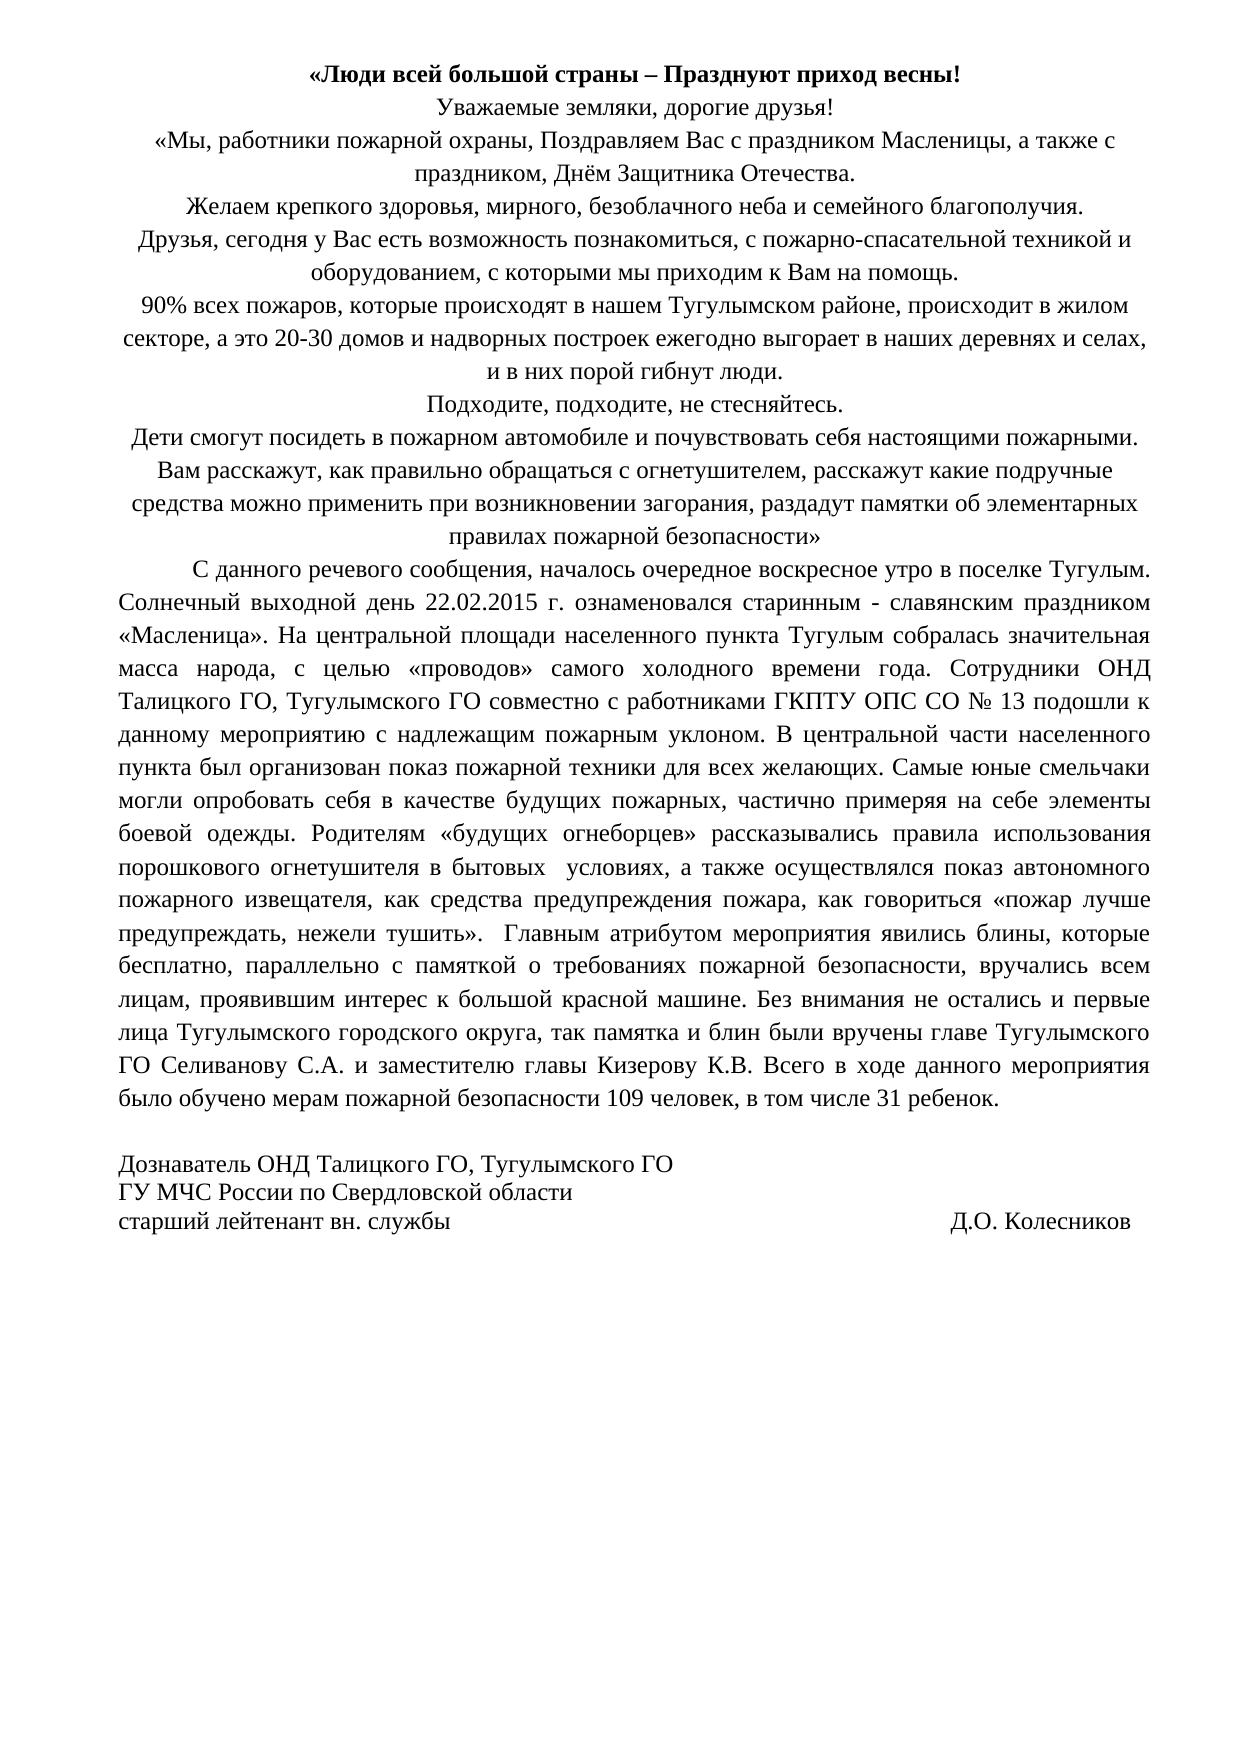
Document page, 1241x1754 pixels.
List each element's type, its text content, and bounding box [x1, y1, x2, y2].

text Дети смогут посидеть в пожарном автомобиле и почувствовать себя настоящими пожарными. Вам расскажут, как правильно обращаться с огнетушителем, расскажут какие подручные средства можно применить при возникновении загорания, раздадут памятки об элементарных правилах пожарной безопасности» [118, 422, 1152, 550]
text ГУ МЧС России по Свердловской области [118, 1177, 1152, 1206]
text старший лейтенант вн. службы Д.О. Колесников [118, 1206, 1152, 1235]
text Друзья, сегодня у Вас есть возможность познакомиться, с пожарно-спасательной техникой и оборудованием, с которыми мы приходим к Вам на помощь. [118, 224, 1152, 286]
text Дознаватель ОНД Талицкого ГО, Тугулымского ГО [118, 1149, 1152, 1177]
text 90% всех пожаров, которые происходят в нашем Тугулымском районе, происходит в жилом секторе, а это 20-30 домов и надворных построек ежегодно выгорает в наших деревнях и селах, и в них порой гибнут люди. [118, 290, 1152, 385]
text «Люди всей большой страны – Празднуют приход весны! [118, 59, 1152, 88]
text С данного речевого сообщения, началось очередное воскресное утро в поселке Тугулым. Солнечный выходной день 22.02.2015 г. ознаменовался старинным - славянским праздником «Масленица». На центральной площади населенного пункта Тугулым собралась значительная масса народа, с целью «проводов» самого холодного времени года. Сотрудники ОНД Талицкого ГО, Тугулымского ГО совместно с работниками ГКПТУ ОПС СО № 13 подошли к данному мероприятию с надлежащим пожарным уклоном. В центральной части населенного пункта был организован показ пожарной техники для всех желающих. Самые юные смельчаки могли опробовать себя в качестве будущих пожарных, частично примеряя на себе элементы боевой одежды. Родителям «будущих огнеборцев» рассказывались правила использования порошкового огнетушителя в бытовых условиях, а также осуществлялся показ автономного пожарного извещателя, как средства предупреждения пожара, как говориться «пожар лучше предупреждать, нежели тушить». Главным атрибутом мероприятия явились блины, которые бесплатно, параллельно с памяткой о требованиях пожарной безопасности, вручались всем лицам, проявившим интерес к большой красной машине. Без внимания не остались и первые лица Тугулымского городского округа, так памятка и блин были вручены главе Тугулымского ГО Селиванову С.А. и заместителю главы Кизерову К.В. Всего в ходе данного мероприятия было обучено мерам пожарной безопасности 109 человек, в том числе 31 ребенок. [118, 554, 1152, 1111]
text Желаем крепкого здоровья, мирного, безоблачного неба и семейного благополучия. [118, 191, 1152, 220]
text Уважаемые земляки, дорогие друзья! [118, 92, 1152, 121]
text «Мы, работники пожарной охраны, Поздравляем Вас с праздником Масленицы, а также с праздником, Днём Защитника Отечества. [118, 125, 1152, 187]
text Подходите, подходите, не стесняйтесь. [118, 389, 1152, 418]
